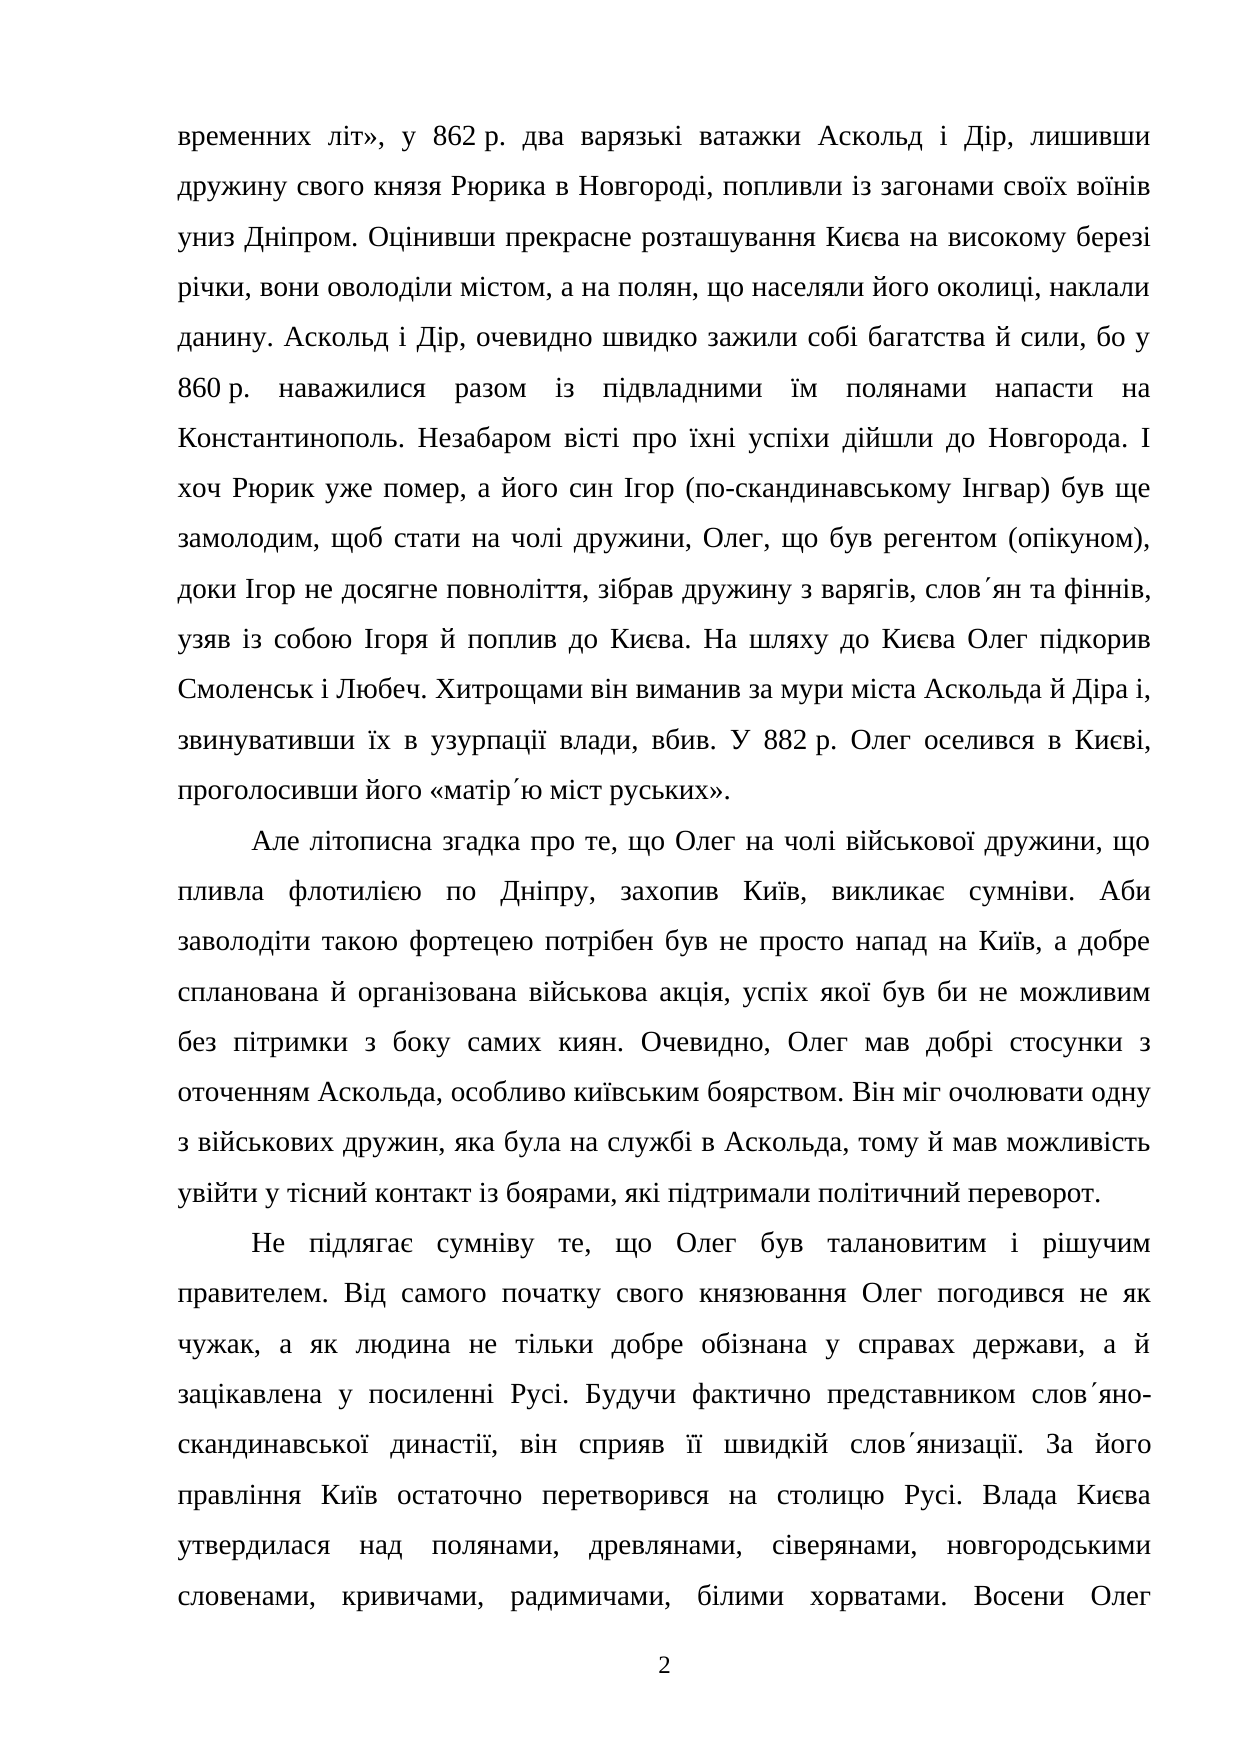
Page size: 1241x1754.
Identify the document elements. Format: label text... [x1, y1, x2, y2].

text Але літописна згадка про те, що Олег на чолі військової дружини, що пливла флотилією по Дніпру, захопив Київ, викликає сумніви. Аби заволодіти такою фортецею потрібен був не просто напад на Київ, а добре спланована й організована військова акція, успіх якої був би не можливим без пітримки з боку самих киян. Очевидно, Олег мав добрі стосунки з оточенням Аскольда, особливо київським боярством. Він міг очолювати одну з військових дружин, яка була на службі в Аскольда, тому й мав можливість увійти у тісний контакт із боярами, які підтримали політичний переворот. [177, 823, 1152, 1208]
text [177, 1225, 1152, 1611]
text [177, 118, 1152, 806]
